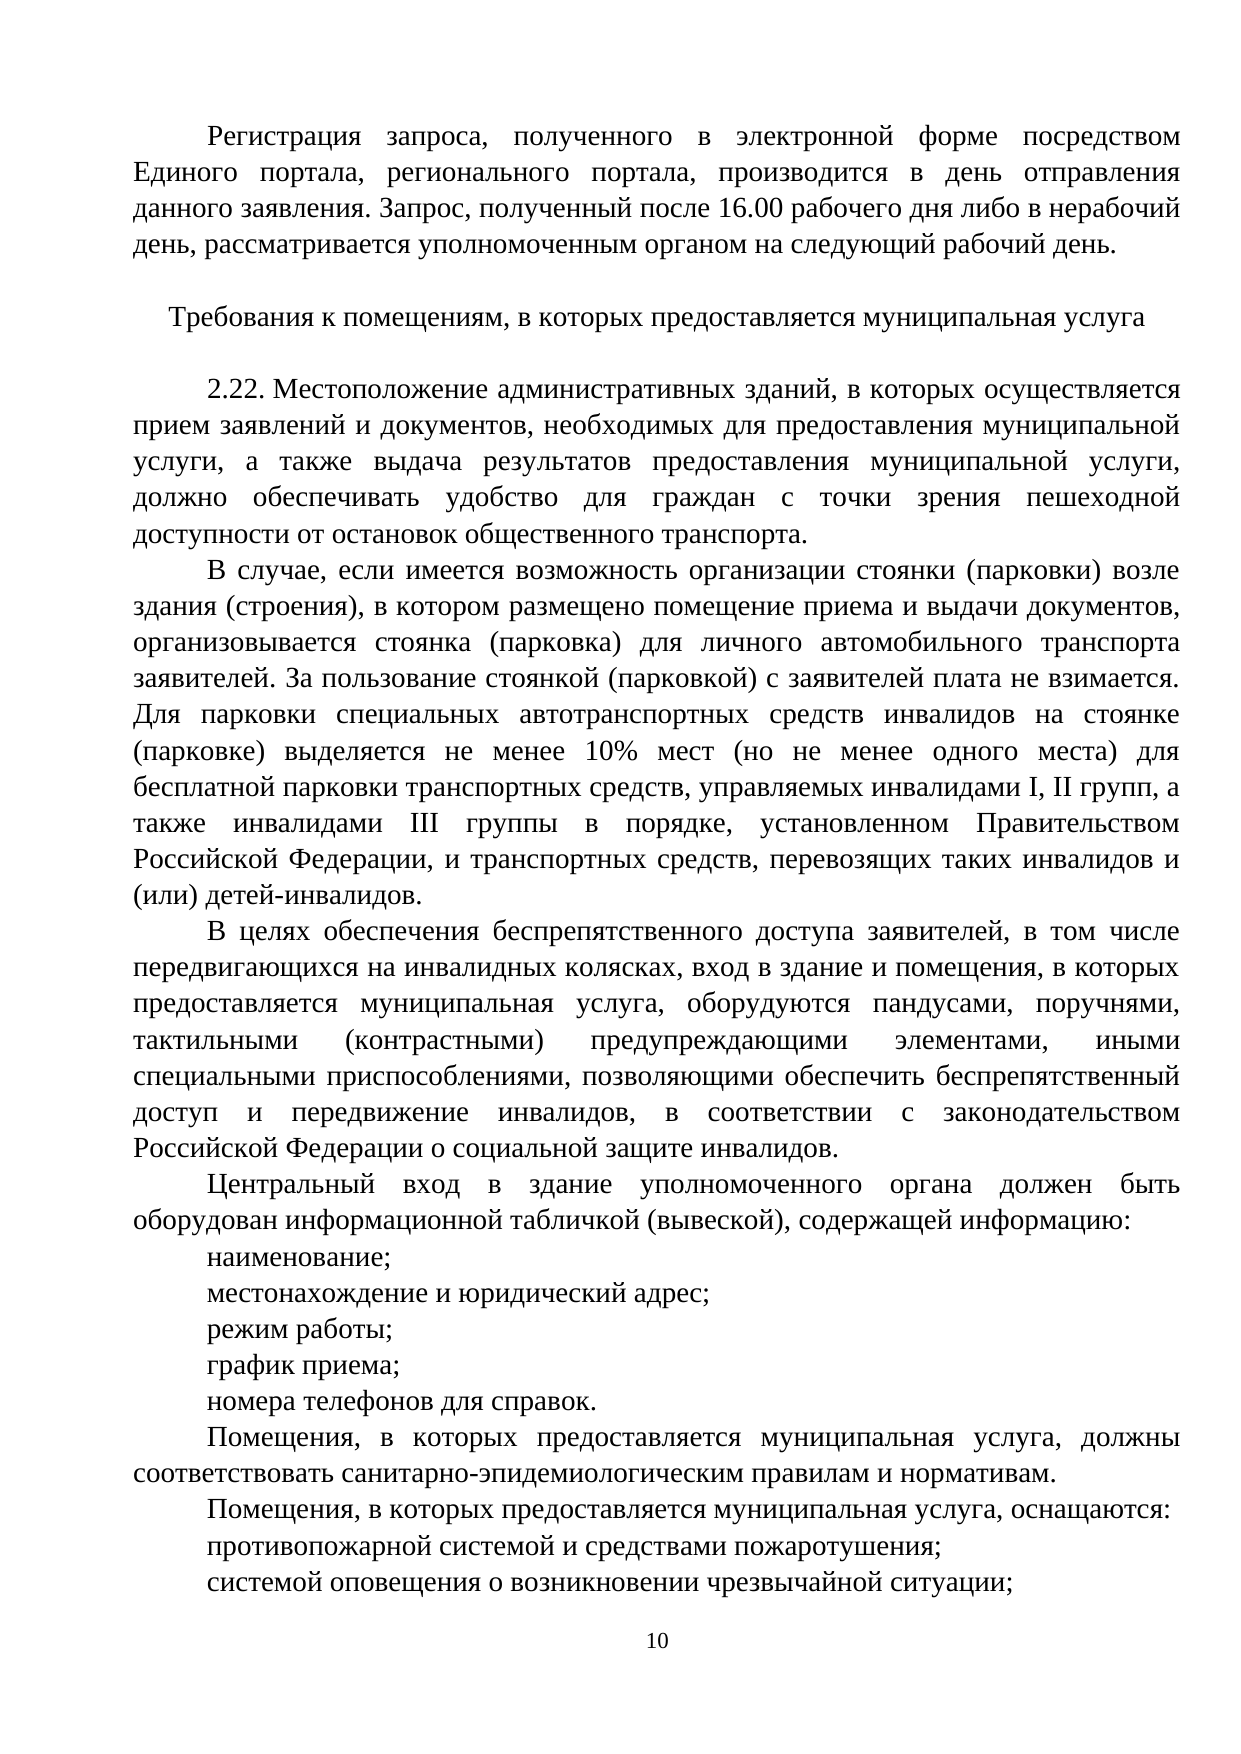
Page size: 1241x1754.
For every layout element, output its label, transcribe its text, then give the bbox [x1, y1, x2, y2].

text В целях обеспечения беспрепятственного доступа заявителей, в том числе передвигающихся на инвалидных колясках, вход в здание и помещения, в которых предоставляется муниципальная услуга, оборудуются пандусами, поручнями, тактильными (контрастными) предупреждающими элементами, иными специальными приспособлениями, позволяющими обеспечить беспрепятственный доступ и передвижение инвалидов, в соответствии с законодательством Российской Федерации о социальной защите инвалидов. [133, 913, 1181, 1164]
text противопожарной системой и средствами пожаротушения; [133, 1528, 1181, 1561]
text местонахождение и юридический адрес; [133, 1275, 1181, 1308]
text В случае, если имеется возможность организации стоянки (парковки) возле здания (строения), в котором размещено помещение приема и выдачи документов, организовывается стоянка (парковка) для личного автомобильного транспорта заявителей. За пользование стоянкой (парковкой) с заявителей плата не взимается. Для парковки специальных автотранспортных средств инвалидов на стоянке (парковке) выделяется не менее 10% мест (но не менее одного места) для бесплатной парковки транспортных средств, управляемых инвалидами I, II групп, а также инвалидами III группы в порядке, установленном Правительством Российской Федерации, и транспортных средств, перевозящих таких инвалидов и (или) детей-инвалидов. [133, 552, 1181, 911]
text график приема; [133, 1347, 1181, 1381]
text наименование; [133, 1239, 1181, 1272]
text Помещения, в которых предоставляется муниципальная услуга, оснащаются: [133, 1492, 1181, 1525]
text номера телефонов для справок. [133, 1383, 1181, 1417]
text режим работы; [133, 1311, 1181, 1344]
text Центральный вход в здание уполномоченного органа должен быть оборудован информационной табличкой (вывеской), содержащей информацию: [133, 1166, 1181, 1236]
text Требования к помещениям, в которых предоставляется муниципальная услуга [133, 299, 1181, 332]
text Помещения, в которых предоставляется муниципальная услуга, должны соответствовать санитарно-эпидемиологическим правилам и нормативам. [133, 1419, 1181, 1489]
text Регистрация запроса, полученного в электронной форме посредством Единого портала, регионального портала, производится в день отправления данного заявления. Запрос, полученный после 16.00 рабочего дня либо в нерабочий день, рассматривается уполномоченным органом на следующий рабочий день. [133, 118, 1181, 260]
text системой оповещения о возникновении чрезвычайной ситуации; [133, 1564, 1181, 1597]
list Местоположение административных зданий, в которых осуществляется прием заявлений и документов, необходимых для предоставления муниципальной услуги, а также выдача результатов предоставления муниципальной услуги, должно обеспечивать удобство для граждан с точки зрения пешеходной доступности от остановок общественного транспорта. [133, 371, 1181, 549]
